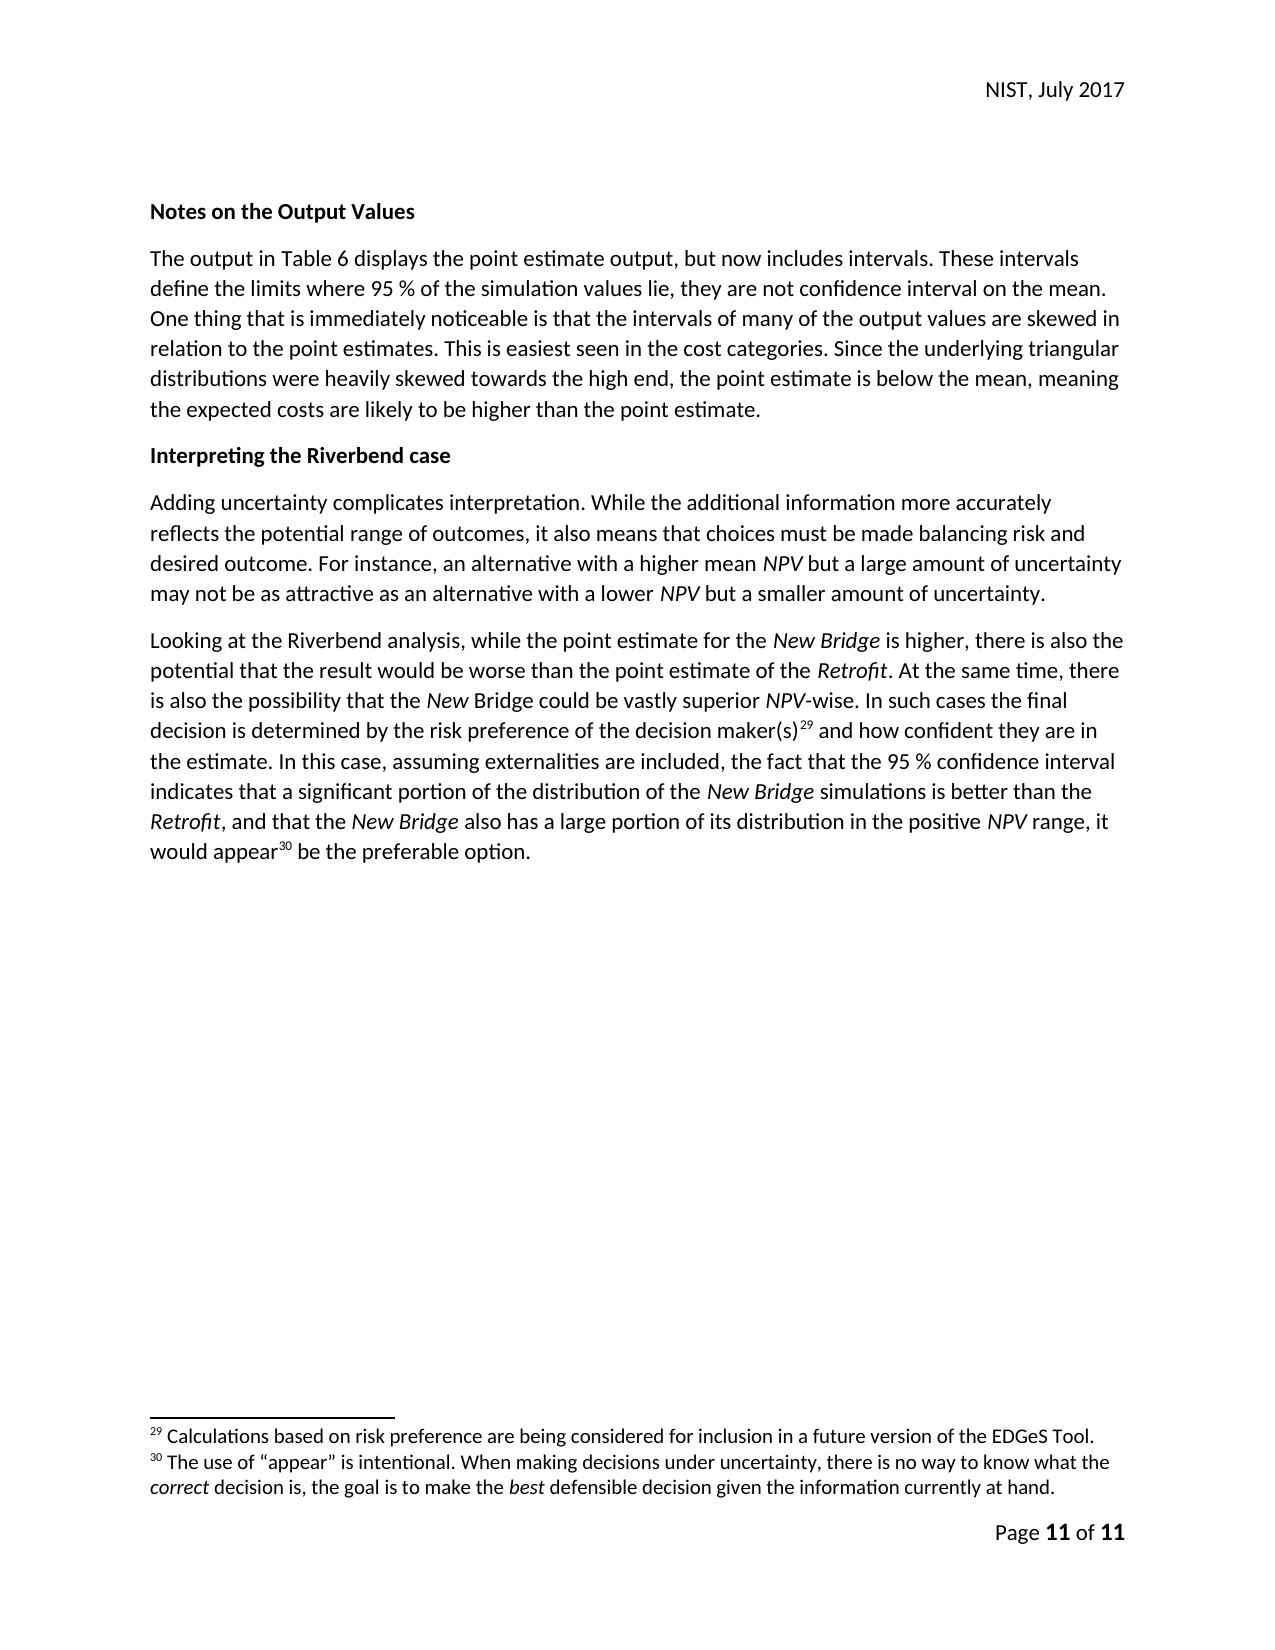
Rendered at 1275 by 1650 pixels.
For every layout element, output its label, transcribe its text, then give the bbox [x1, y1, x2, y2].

text The output in Table 6 displays the point estimate output, but now includes intervals. These intervals define the limits where 95 % of the simulation values lie, they are not confidence interval on the mean. One thing that is immediately noticeable is that the intervals of many of the output values are skewed in relation to the point estimates. This is easiest seen in the cost categories. Since the underlying triangular distributions were heavily skewed towards the high end, the point estimate is below the mean, meaning the expected costs are likely to be higher than the point estimate. [150, 244, 1125, 423]
text Interpreting the Riverbend case [150, 442, 1125, 470]
text Adding uncertainty complicates interpretation. While the additional information more accurately reflects the potential range of outcomes, it also means that choices must be made balancing risk and desired outcome. For instance, an alternative with a higher mean NPV but a large amount of uncertainty may not be as attractive as an alternative with a lower NPV but a smaller amount of uncertainty. [150, 488, 1125, 607]
text Looking at the Riverbend analysis, while the point estimate for the New Bridge is higher, there is also the potential that the result would be worse than the point estimate of the Retrofit. At the same time, there is also the possibility that the New Bridge could be vastly superior NPV-wise. In such cases the final decision is determined by the risk preference of the decision maker(s) and how confident they are in the estimate. In this case, assuming externalities are included, the fact that the 95 % confidence interval indicates that a significant portion of the distribution of the New Bridge simulations is better than the Retrofit, and that the New Bridge also has a large portion of its distribution in the positive NPV range, it would appear be the preferable option. [150, 626, 1125, 866]
text Notes on the Output Values [150, 197, 1125, 225]
